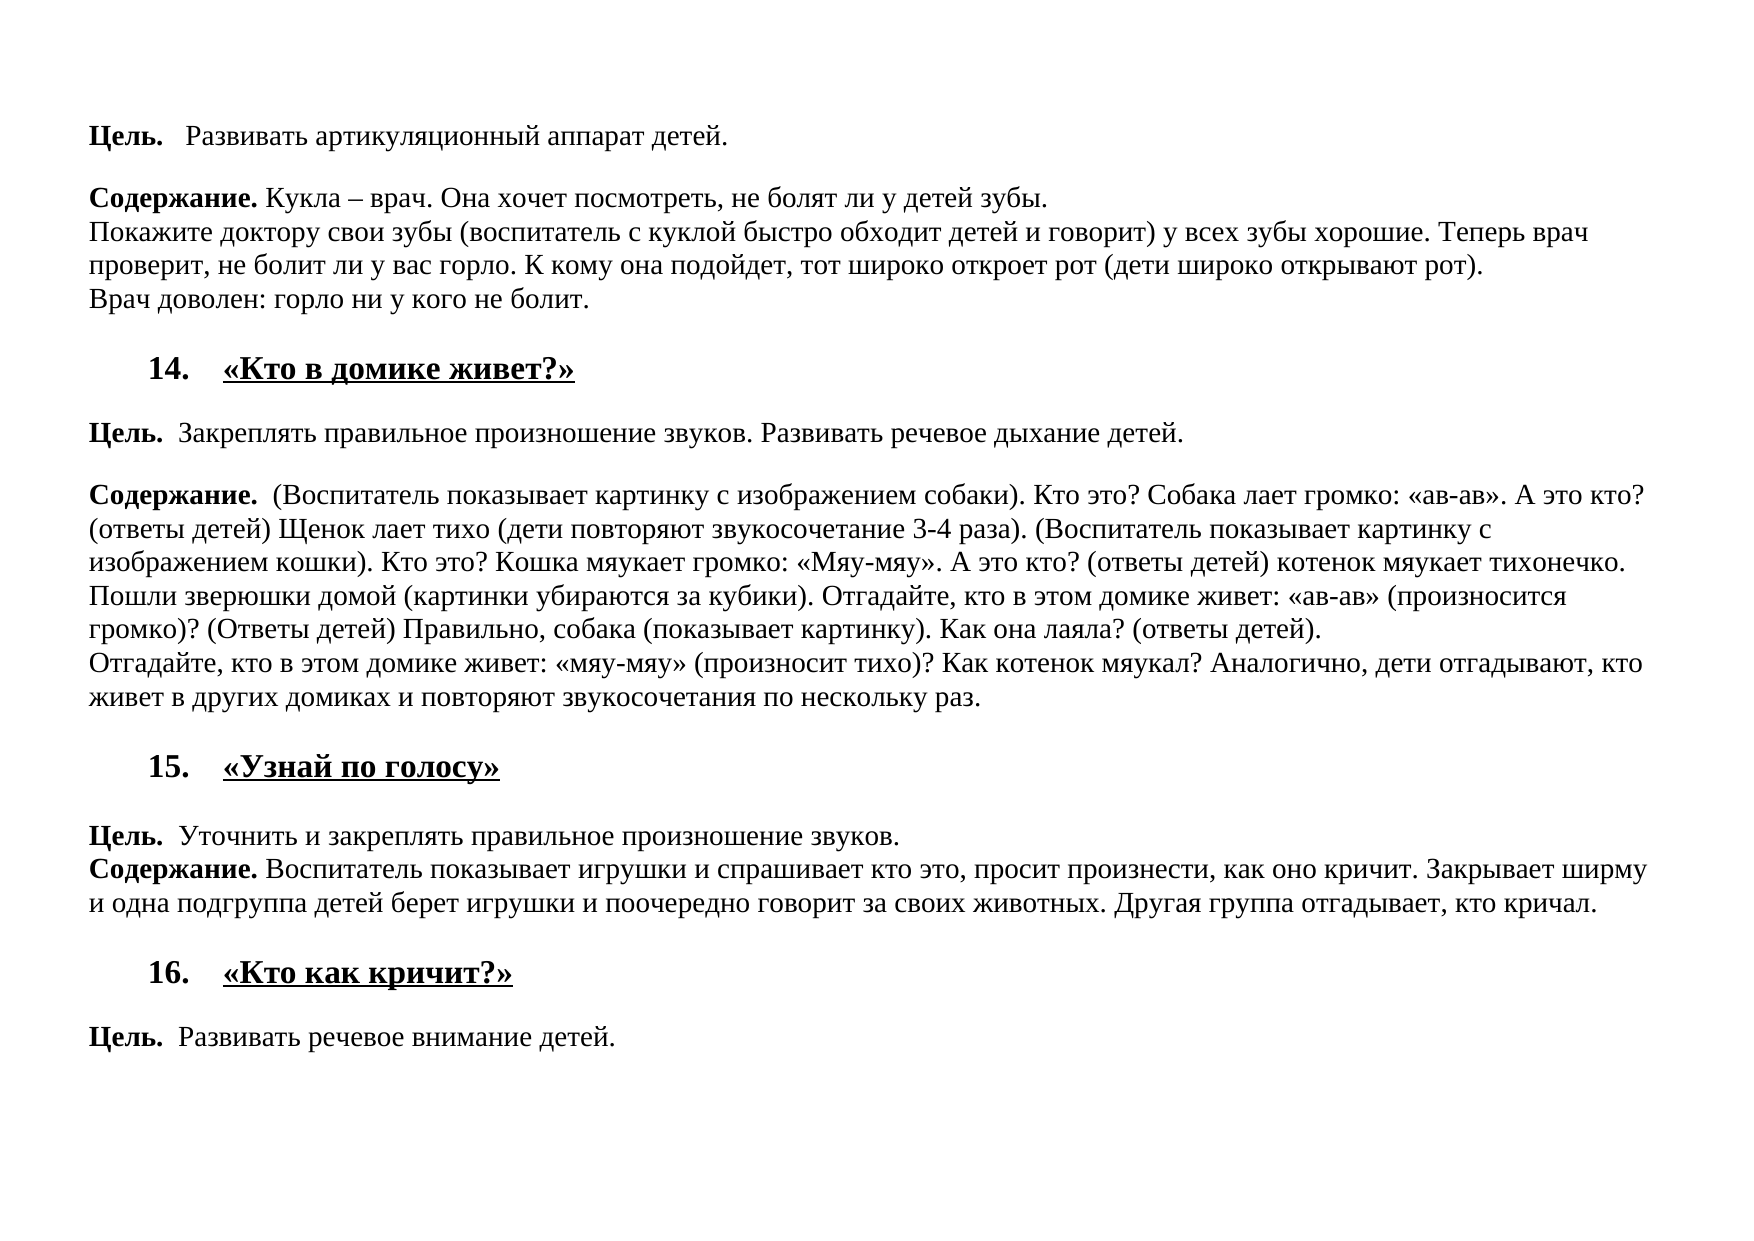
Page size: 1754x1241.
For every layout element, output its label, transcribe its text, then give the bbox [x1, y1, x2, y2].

text Цель. Развивать артикуляционный аппарат детей. [89, 118, 1665, 180]
text Отгадайте, кто в этом домике живет: «мяу-мяу» (произносит тихо)? Как котенок мяукал? Аналогично, дети отгадывают, кто живет в других домиках и повторяют звукосочетания по нескольку раз. [89, 645, 1665, 712]
text 15. «Узнай по голосу» [89, 746, 1665, 784]
text Цель. Уточнить и закреплять правильное произношение звуков. Содержание. Воспитатель показывает игрушки и спрашивает кто это, просит произнести, как оно кричит. Закрывает ширму и одна подгруппа детей берет игрушки и поочередно говорит за своих животных. Другая группа отгадывает, кто кричал. [89, 784, 1665, 918]
text Содержание. (Воспитатель показывает картинку с изображением собаки). Кто это? Собака лает громко: «ав-ав». А это кто? (ответы детей) Щенок лает тихо (дети повторяют звукосочетание 3-4 раза). (Воспитатель показывает картинку с изображением кошки). Кто это? Кошка мяукает громко: «Мяу-мяу». А это кто? (ответы детей) котенок мяукает тихонечко. Пошли зверюшки домой (картинки убираются за кубики). Отгадайте, кто в этом домике живет: «ав-ав» (произносится громко)? (Ответы детей) Правильно, собака (показывает картинку). Как она лаяла? (ответы детей). [89, 477, 1665, 645]
text Цель. Закреплять правильное произношение звуков. Развивать речевое дыхание детей. [89, 415, 1665, 477]
text Врач доволен: горло ни у кого не болит. [89, 281, 1665, 314]
text 14. «Кто в домике живет?» [89, 348, 1665, 415]
text 16. «Кто как кричит?» [89, 952, 1665, 1019]
text Содержание. Кукла – врач. Она хочет посмотреть, не болят ли у детей зубы. Покажите доктору свои зубы (воспитатель с куклой быстро обходит детей и говорит) у всех зубы хорошие. Теперь врач проверит, не болит ли у вас горло. К кому она подойдет, тот широко откроет рот (дети широко открывают рот). [89, 180, 1665, 281]
text Цель. Развивать речевое внимание детей. [89, 1019, 1665, 1081]
